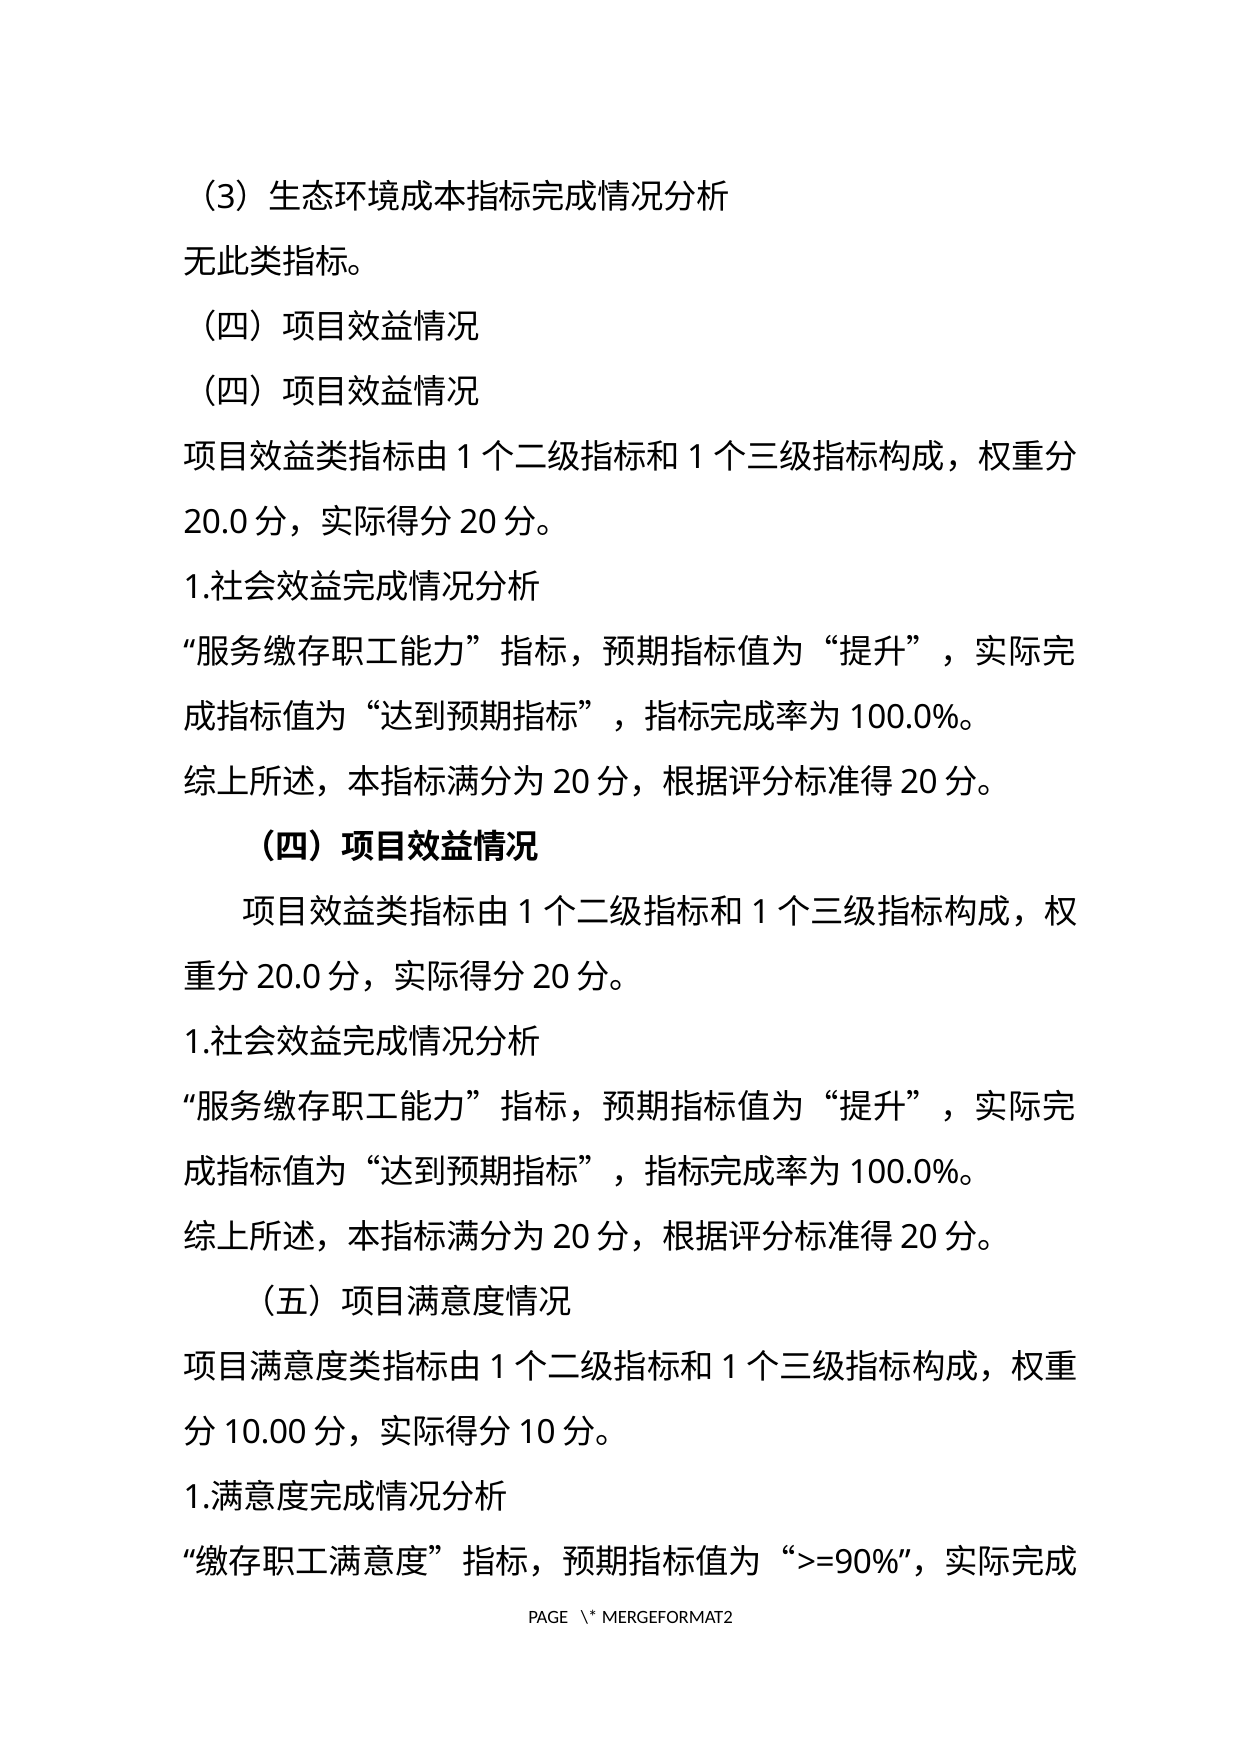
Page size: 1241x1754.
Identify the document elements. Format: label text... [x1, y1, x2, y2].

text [183, 1267, 1078, 1592]
text （四）项目效益情况 [183, 812, 1078, 877]
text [183, 162, 1078, 812]
text 项目效益类指标由1个二级指标和1个三级指标构成，权重分20.0分，实际得分20分。 1.社会效益完成情况分析 “服务缴存职工能力”指标，预期指标值为“提升”，实际完成指标值为“达到预期指标”，指标完成率为100.0%。 综上所述，本指标满分为20分，根据评分标准得20分。 [183, 877, 1078, 1267]
